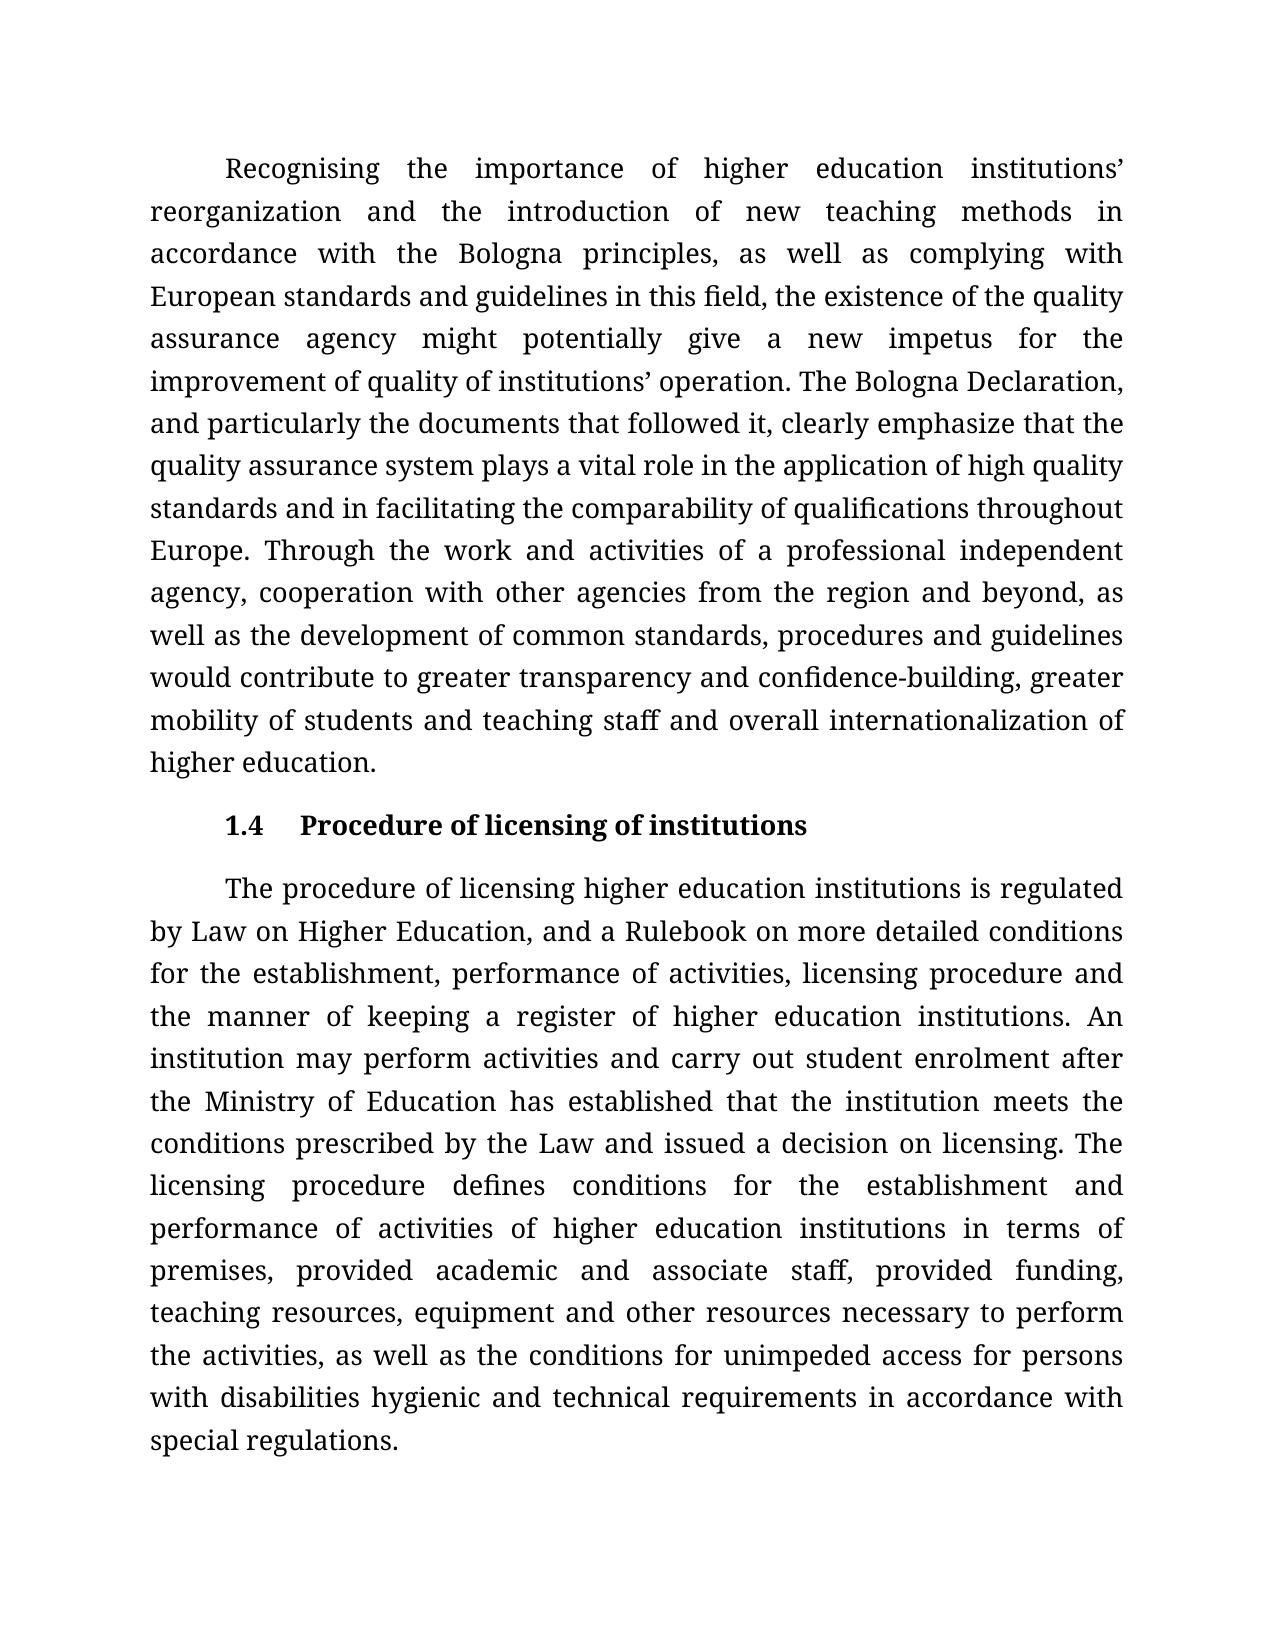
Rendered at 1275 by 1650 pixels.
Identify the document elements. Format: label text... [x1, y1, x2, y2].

text 1.4 Procedure of licensing of institutions [150, 807, 1125, 844]
text Recognising the importance of higher education institutions’ reorganization and the introduction of new teaching methods in accordance with the Bologna principles, as well as complying with European standards and guidelines in this field, the existence of the quality assurance agency might potentially give a new impetus for the improvement of quality of institutions’ operation. The Bologna Declaration, and particularly the documents that followed it, clearly emphasize that the quality assurance system plays a vital role in the application of high quality standards and in facilitating the comparability of qualifications throughout Europe. Through the work and activities of a professional independent agency, cooperation with other agencies from the region and beyond, as well as the development of common standards, procedures and guidelines would contribute to greater transparency and confidence-building, greater mobility of students and teaching staff and overall internationalization of higher education. [150, 150, 1125, 780]
text The procedure of licensing higher education institutions is regulated by Law on Higher Education, and a Rulebook on more detailed conditions for the establishment, performance of activities, licensing procedure and the manner of keeping a register of higher education institutions. An institution may perform activities and carry out student enrolment after the Ministry of Education has established that the institution meets the conditions prescribed by the Law and issued a decision on licensing. The licensing procedure defines conditions for the establishment and performance of activities of higher education institutions in terms of premises, provided academic and associate staff, provided funding, teaching resources, equipment and other resources necessary to perform the activities, as well as the conditions for unimpeded access for persons with disabilities hygienic and technical requirements in accordance with special regulations. [150, 870, 1125, 1458]
